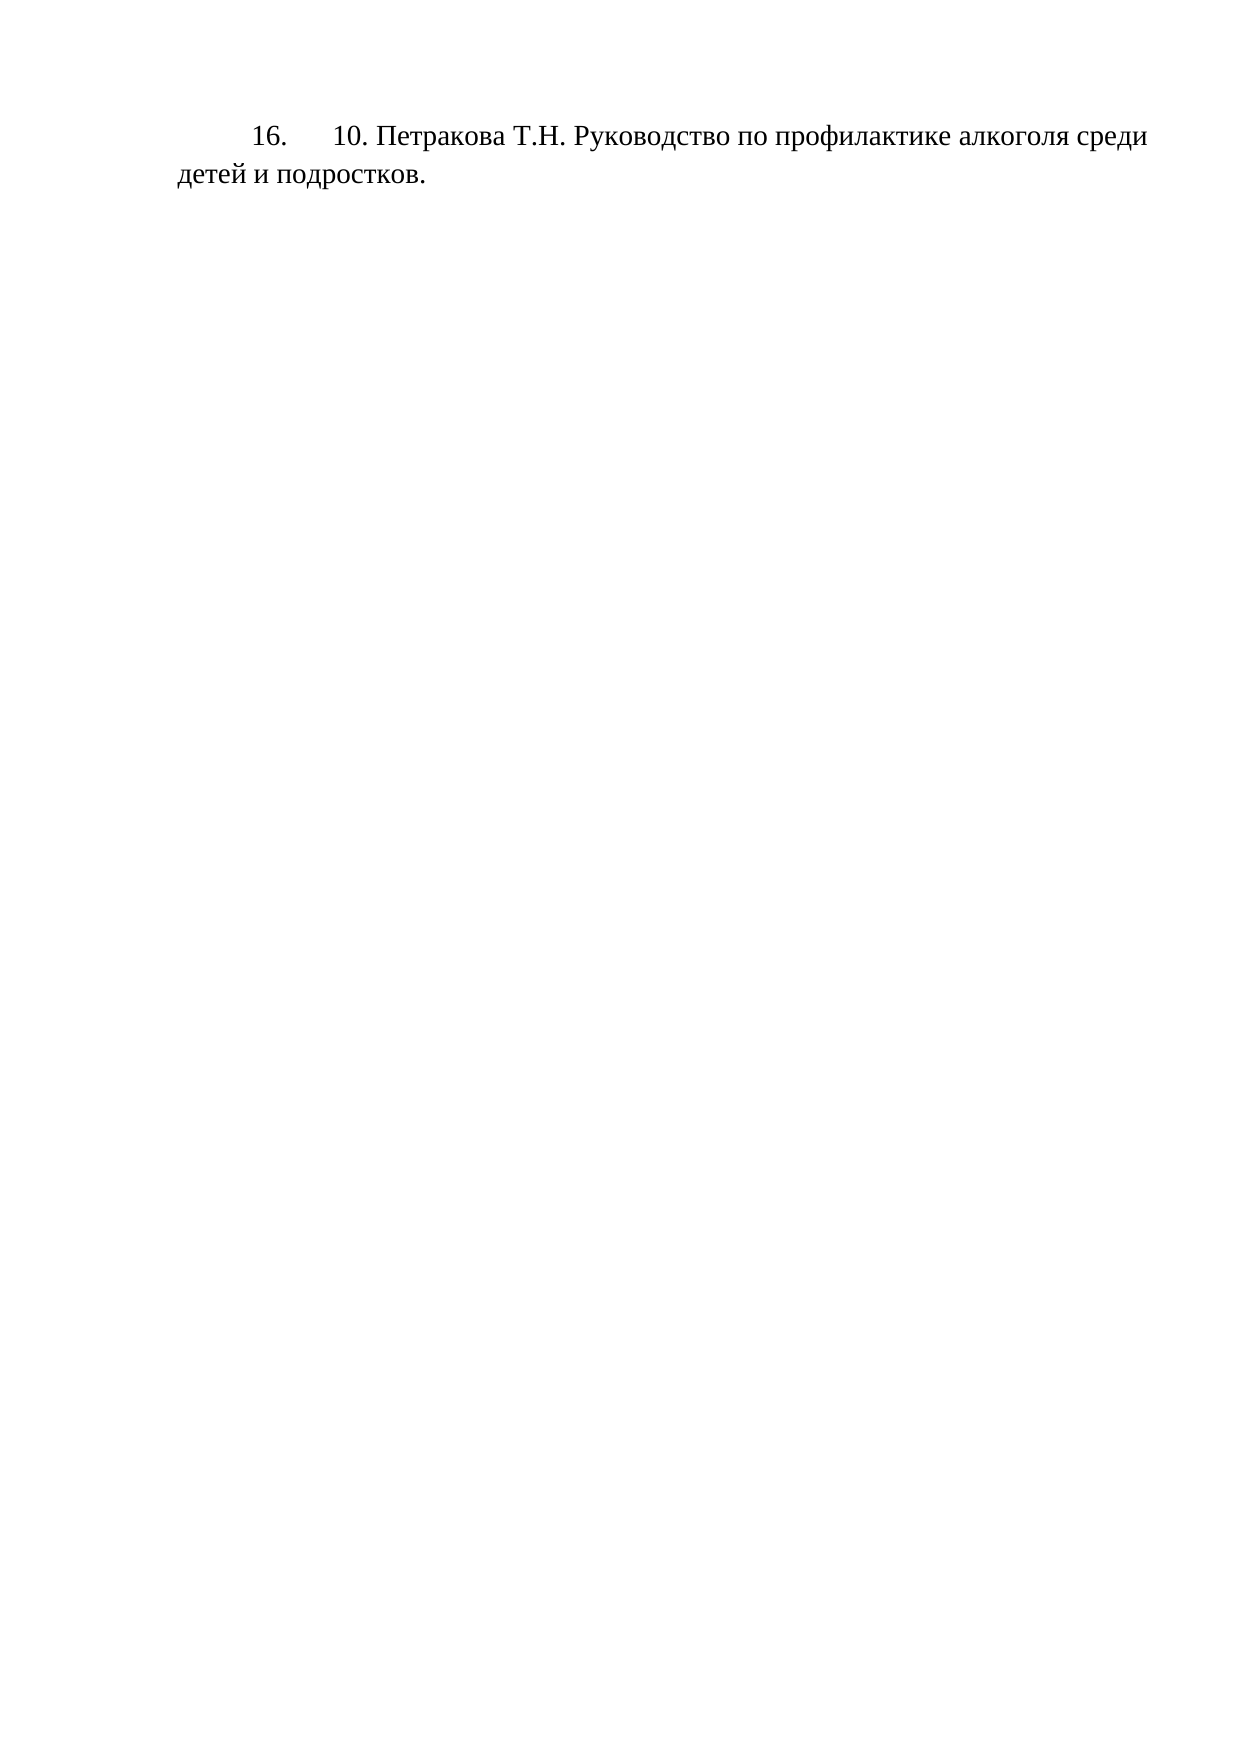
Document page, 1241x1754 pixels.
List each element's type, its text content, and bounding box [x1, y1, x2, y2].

list 10. Петракова Т.Н. Руководство по профилактике алкоголя среди детей и подростков. [177, 118, 1152, 190]
